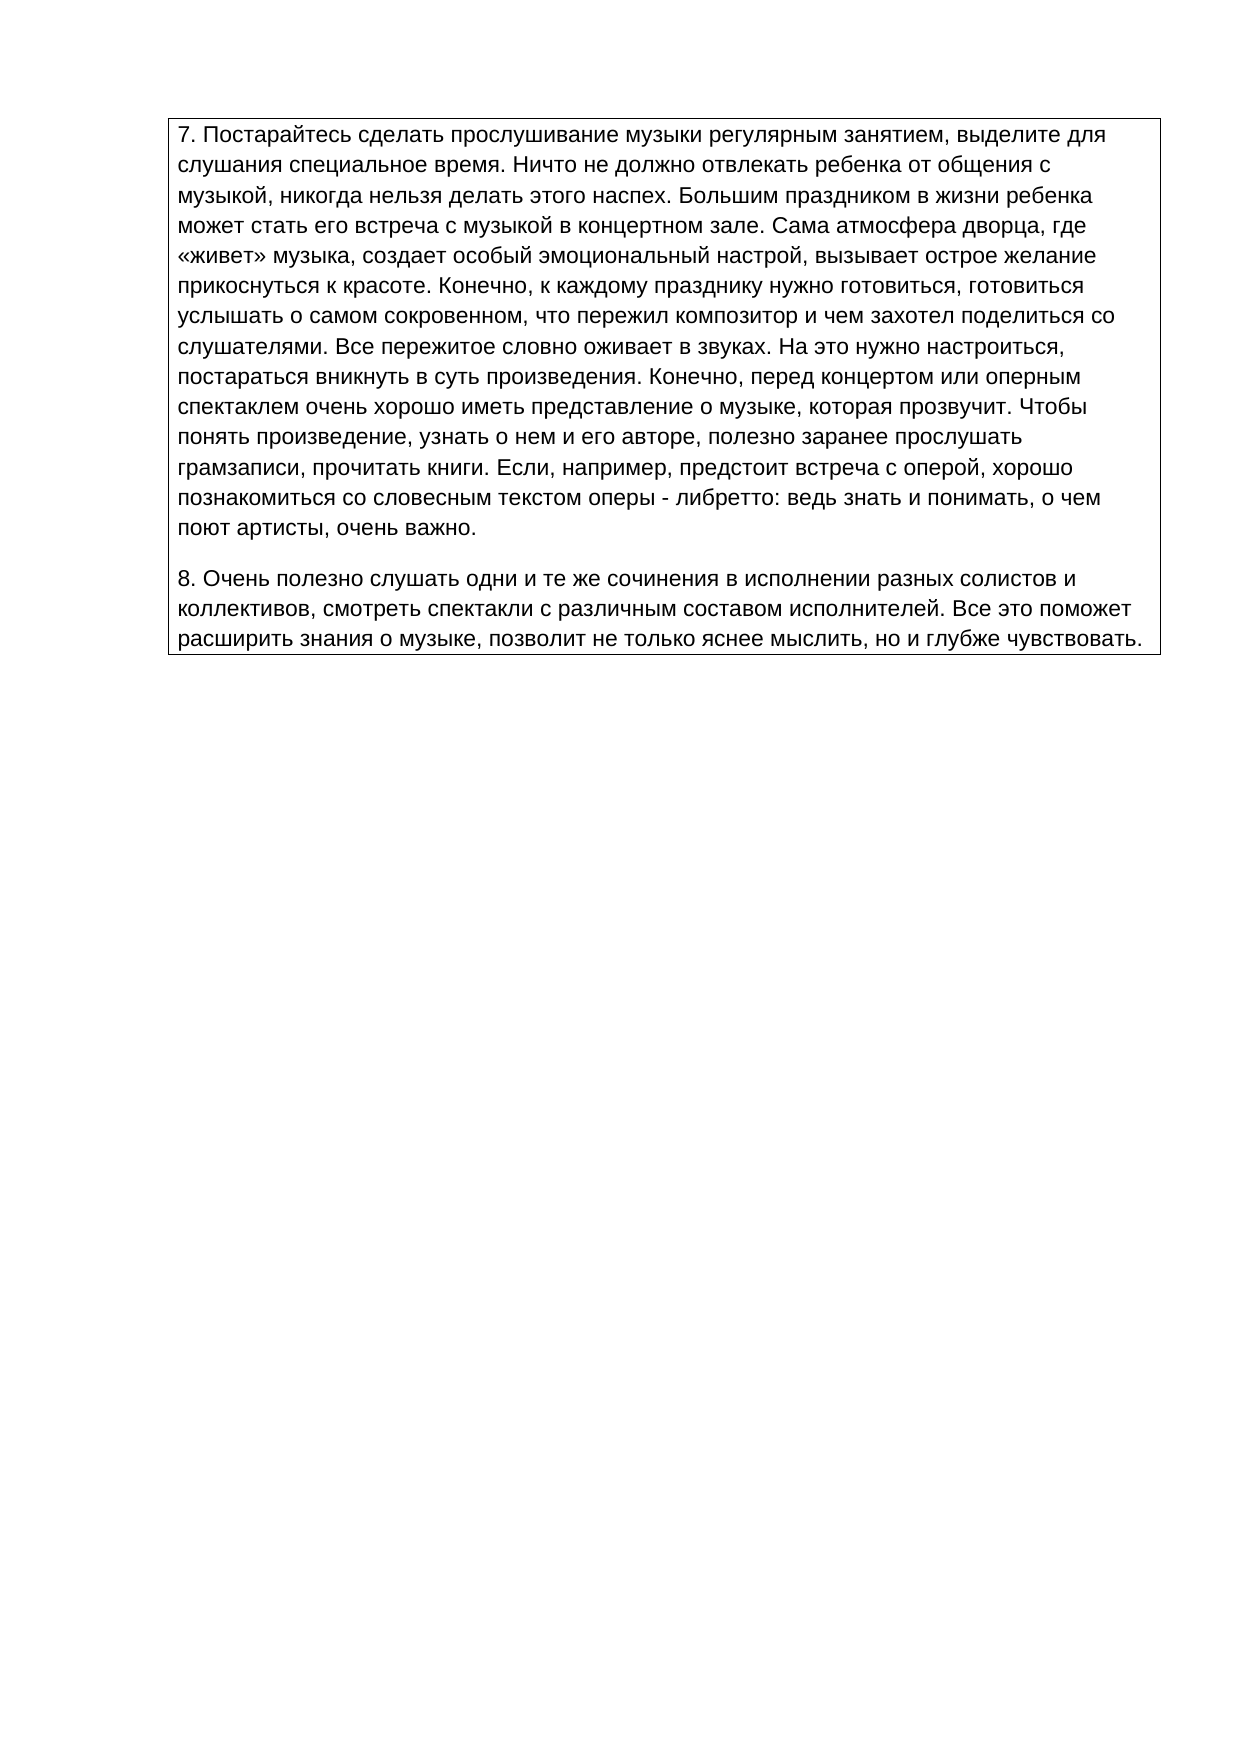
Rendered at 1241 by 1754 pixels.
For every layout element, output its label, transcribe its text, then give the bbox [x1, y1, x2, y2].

text 8. Очень полезно слушать одни и те же сочинения в исполнении разных солистов и коллективов, смотреть спектакли с различным составом исполнителей. Все это поможет расширить знания о музыке, позволит не только яснее мыслить, но и глубже чувствовать. [169, 562, 1160, 654]
text 7. Постарайтесь сделать прослушивание музыки регулярным занятием, выделите для слушания специальное время. Ничто не должно отвлекать ребенка от общения с музыкой, никогда нельзя делать этого наспех. Большим праздником в жизни ребенка может стать его встреча с музыкой в концертном зале. Сама атмосфера дворца, где «живет» музыка, создает особый эмоциональный настрой, вызывает острое желание прикоснуться к красоте. Конечно, к каждому празднику нужно готовиться, готовиться услышать о самом сокровенном, что пережил композитор и чем захотел поделиться со слушателями. Все пережитое словно оживает в звуках. На это нужно настроиться, постараться вникнуть в суть произведения. Конечно, перед концертом или оперным спектаклем очень хорошо иметь представление о музыке, которая прозвучит. Чтобы понять произведение, узнать о нем и его авторе, полезно заранее прослушать грамзаписи, прочитать книги. Если, например, предстоит встреча с оперой, хорошо познакомиться со словесным текстом оперы - либретто: ведь знать и понимать, о чем поют артисты, очень важно. [169, 119, 1160, 540]
